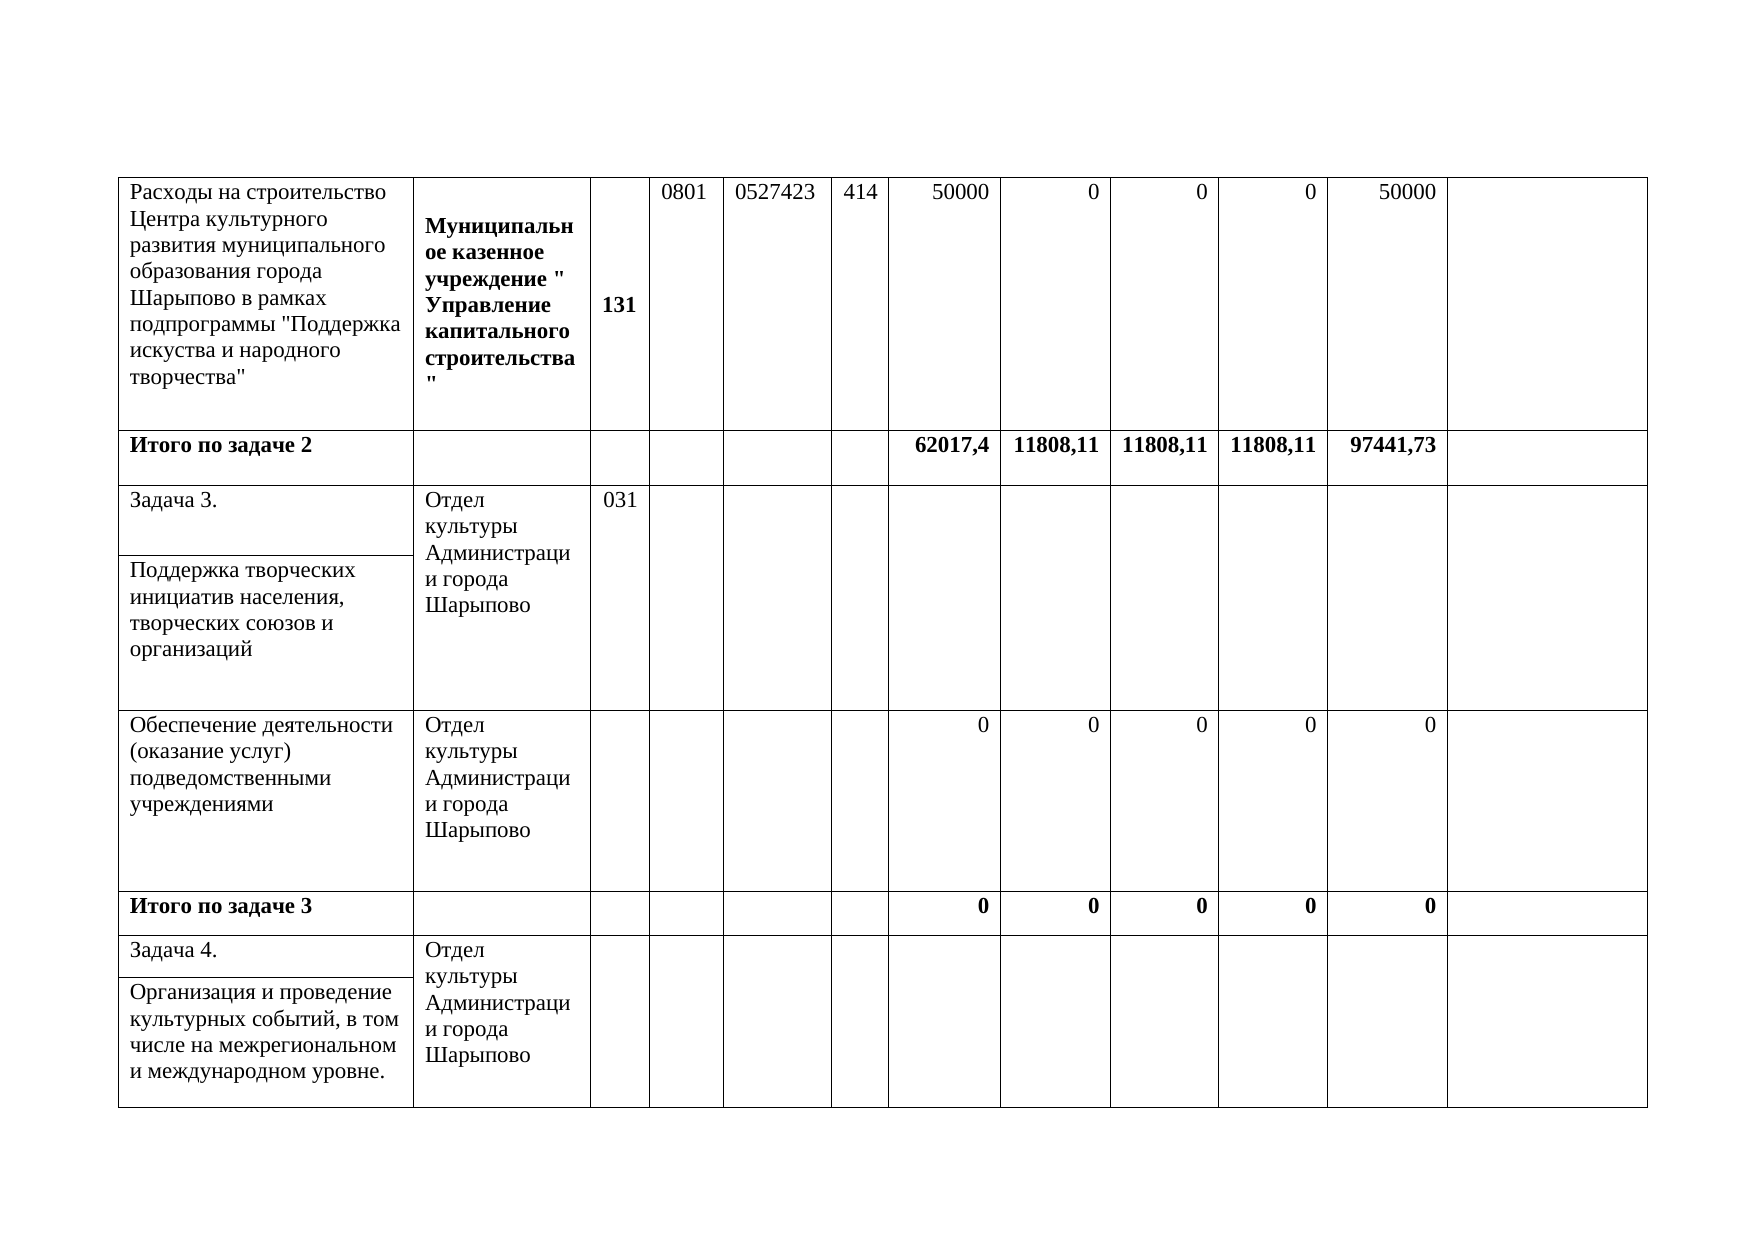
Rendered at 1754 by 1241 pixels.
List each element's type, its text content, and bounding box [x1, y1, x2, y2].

table_cell [591, 936, 649, 1107]
table_cell 0 [1001, 892, 1110, 935]
table_cell 0 [1111, 711, 1218, 891]
table_cell 11808,11 [1001, 431, 1110, 485]
table_cell 50000 [889, 178, 1000, 430]
table_cell [1001, 936, 1110, 1107]
table_cell [650, 486, 723, 710]
table_cell [1448, 486, 1647, 710]
table_cell [724, 431, 831, 485]
table_cell [1328, 486, 1447, 710]
table_cell 0527423 [724, 178, 831, 430]
table_cell [1001, 486, 1110, 710]
table_cell 97441,73 [1328, 431, 1447, 485]
table_cell [1448, 431, 1647, 485]
table_cell [832, 431, 888, 485]
table_cell [1448, 711, 1647, 891]
table_cell 031 [591, 486, 649, 710]
table_cell [650, 431, 723, 485]
table_cell [1448, 936, 1647, 1107]
table_cell [832, 486, 888, 710]
table_cell [724, 892, 831, 935]
table_cell Задача 3. [119, 486, 413, 555]
table_cell [591, 431, 649, 485]
table_cell Задача 4. [119, 936, 413, 977]
table_cell 0 [1001, 178, 1110, 430]
table_cell [1219, 936, 1327, 1107]
table_cell [832, 711, 888, 891]
table_cell [1448, 178, 1647, 430]
table_cell 0 [1219, 178, 1327, 430]
table_cell 0 [1219, 711, 1327, 891]
table_cell 62017,4 [889, 431, 1000, 485]
table_cell 131 [591, 178, 649, 430]
table_cell [1111, 486, 1218, 710]
table_cell Поддержка творческих инициатив населения, творческих союзов и организаций [119, 556, 413, 710]
table_cell [1448, 892, 1647, 935]
table_cell [414, 892, 590, 935]
table_cell [591, 892, 649, 935]
table_cell [724, 936, 831, 1107]
table_cell [889, 936, 1000, 1107]
table_cell 0 [1111, 892, 1218, 935]
table_cell [724, 711, 831, 891]
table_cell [414, 178, 590, 430]
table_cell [414, 936, 590, 1107]
table_cell Итого по задаче 3 [119, 892, 413, 935]
table_cell [591, 711, 649, 891]
table_cell 0 [1111, 178, 1218, 430]
table_cell [650, 936, 723, 1107]
table_cell 0 [889, 711, 1000, 891]
table_cell [1328, 936, 1447, 1107]
table_cell [650, 711, 723, 891]
table_cell 0 [1219, 892, 1327, 935]
table_cell [724, 486, 831, 710]
table_cell [650, 892, 723, 935]
table_cell 50000 [1328, 178, 1447, 430]
table_cell 11808,11 [1219, 431, 1327, 485]
table_cell Итого по задаче 2 [119, 431, 413, 485]
table_cell [832, 892, 888, 935]
table_cell [1219, 486, 1327, 710]
table_cell 0 [889, 892, 1000, 935]
table_cell 0 [1328, 711, 1447, 891]
table_cell Организация и проведение культурных событий, в том числе на межрегиональном и международном уровне. [119, 978, 413, 1107]
table_cell 11808,11 [1111, 431, 1218, 485]
table_cell 0801 [650, 178, 723, 430]
table_cell [832, 936, 888, 1107]
table_cell [1111, 936, 1218, 1107]
table_cell 0 [1001, 711, 1110, 891]
table_cell [414, 431, 590, 485]
table_cell Отдел культуры Администрации города Шарыпово [414, 486, 590, 710]
table_cell 414 [832, 178, 888, 430]
table_cell [889, 486, 1000, 710]
table_cell Обеспечение деятельности (оказание услуг) подведомственными учреждениями [119, 711, 413, 891]
table_cell 0 [1328, 892, 1447, 935]
table_cell Отдел культуры Администрации города Шарыпово [414, 711, 590, 891]
table_cell Расходы на строительство Центра культурного развития муниципального образования города Шарыпово в рамках подпрограммы "Поддержка искуства и народного творчества" [119, 178, 413, 430]
